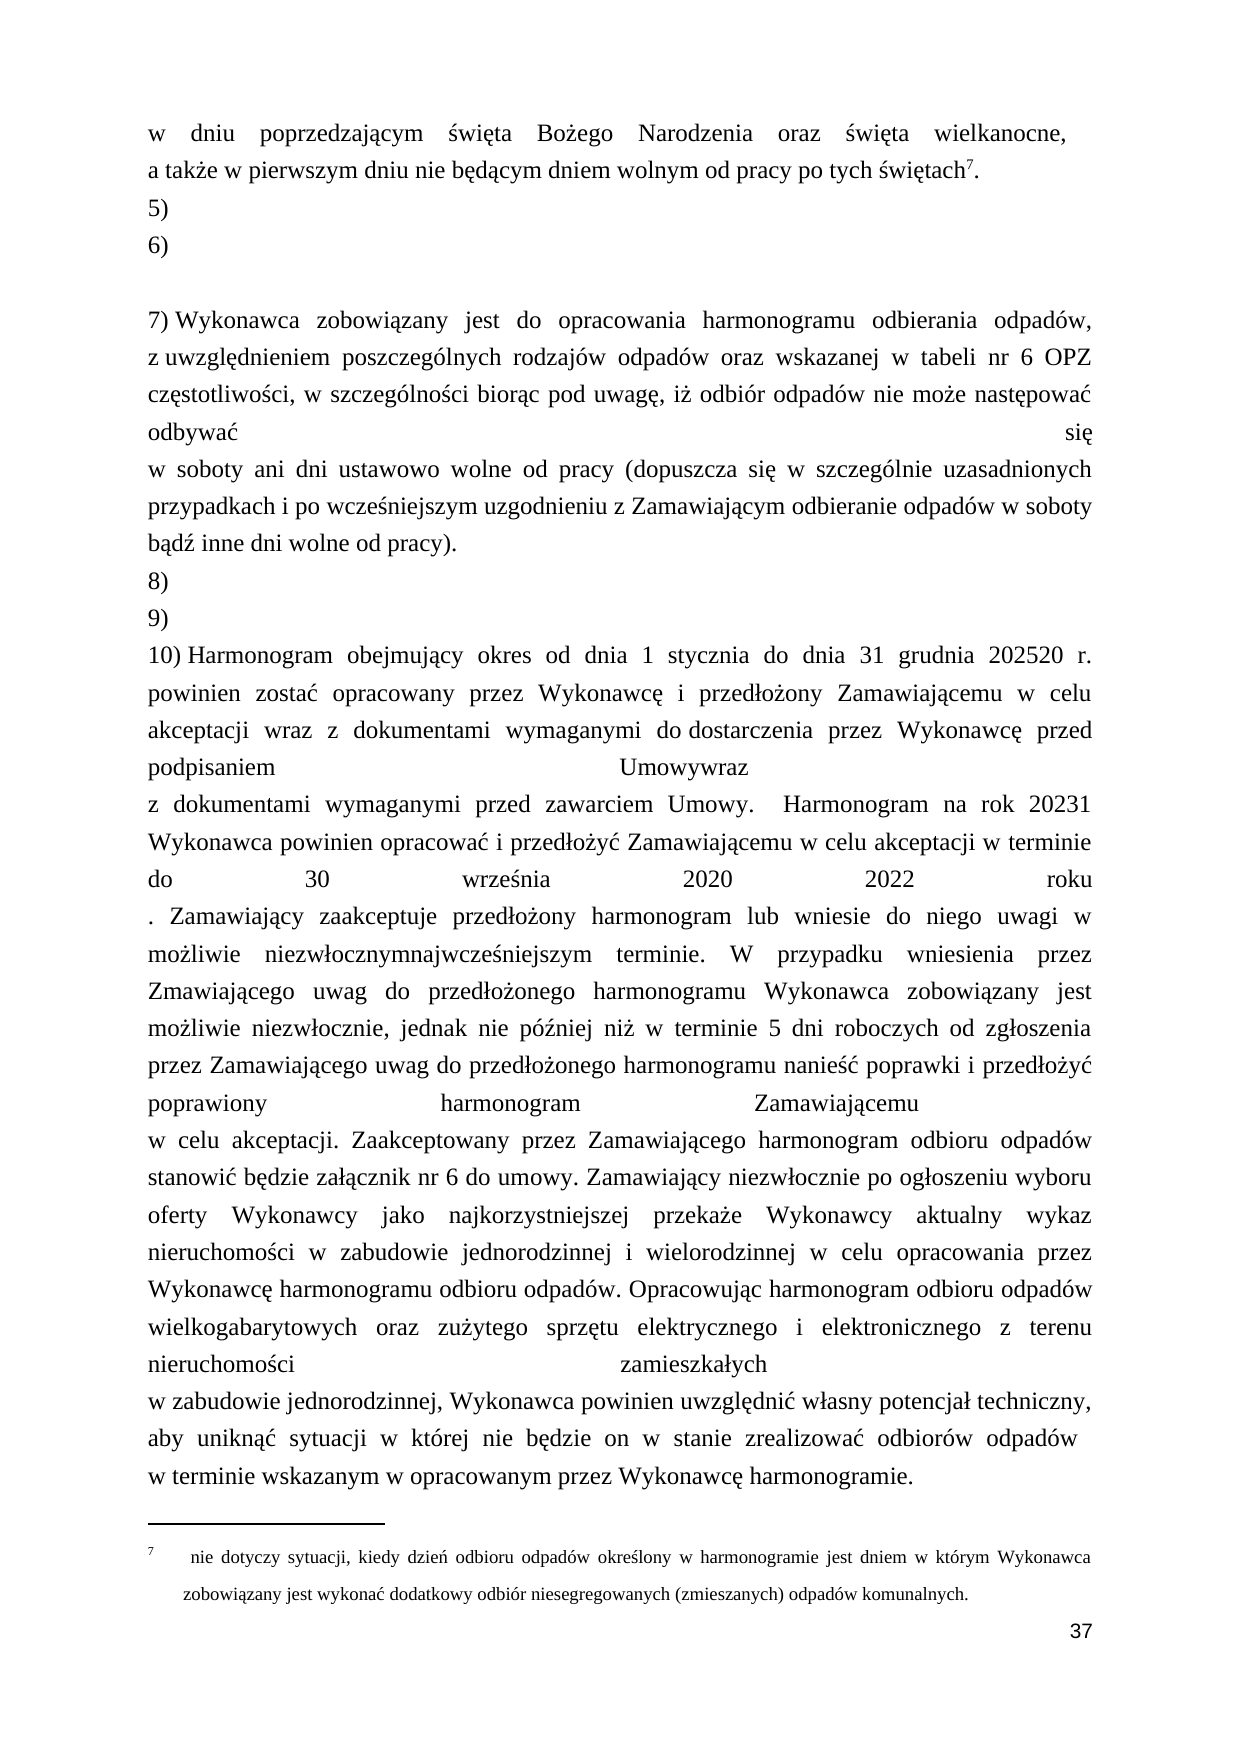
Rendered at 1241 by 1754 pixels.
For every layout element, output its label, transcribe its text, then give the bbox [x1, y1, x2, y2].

list Harmonogram obejmujący okres od dnia 1 stycznia do dnia 31 grudnia 202 r. powinien zostać opracowany i przedłożony Zamawiającemu w celu akceptacji . [148, 640, 1093, 1489]
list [148, 118, 1093, 184]
list Wykonawca zobowiązany jest do opracowania harmonogramu odbierania odpadów, z uwzględnieniem poszczególnych rodzajów odpadów oraz wskazanej w tabeli nr 6 OPZ częstotliwości, w szczególności biorąc pod uwagę, iż odbiór odpadów nie może w soboty ani dni ustawowo wolne od pracy(dopuszcza się w szczególnie uzasadnionych przypadkach i po wcześniejszym uzgodnieniu z Zamawiającym odbieranie odpadów w soboty bądź inne dni wolne od pracy). [148, 305, 1093, 557]
